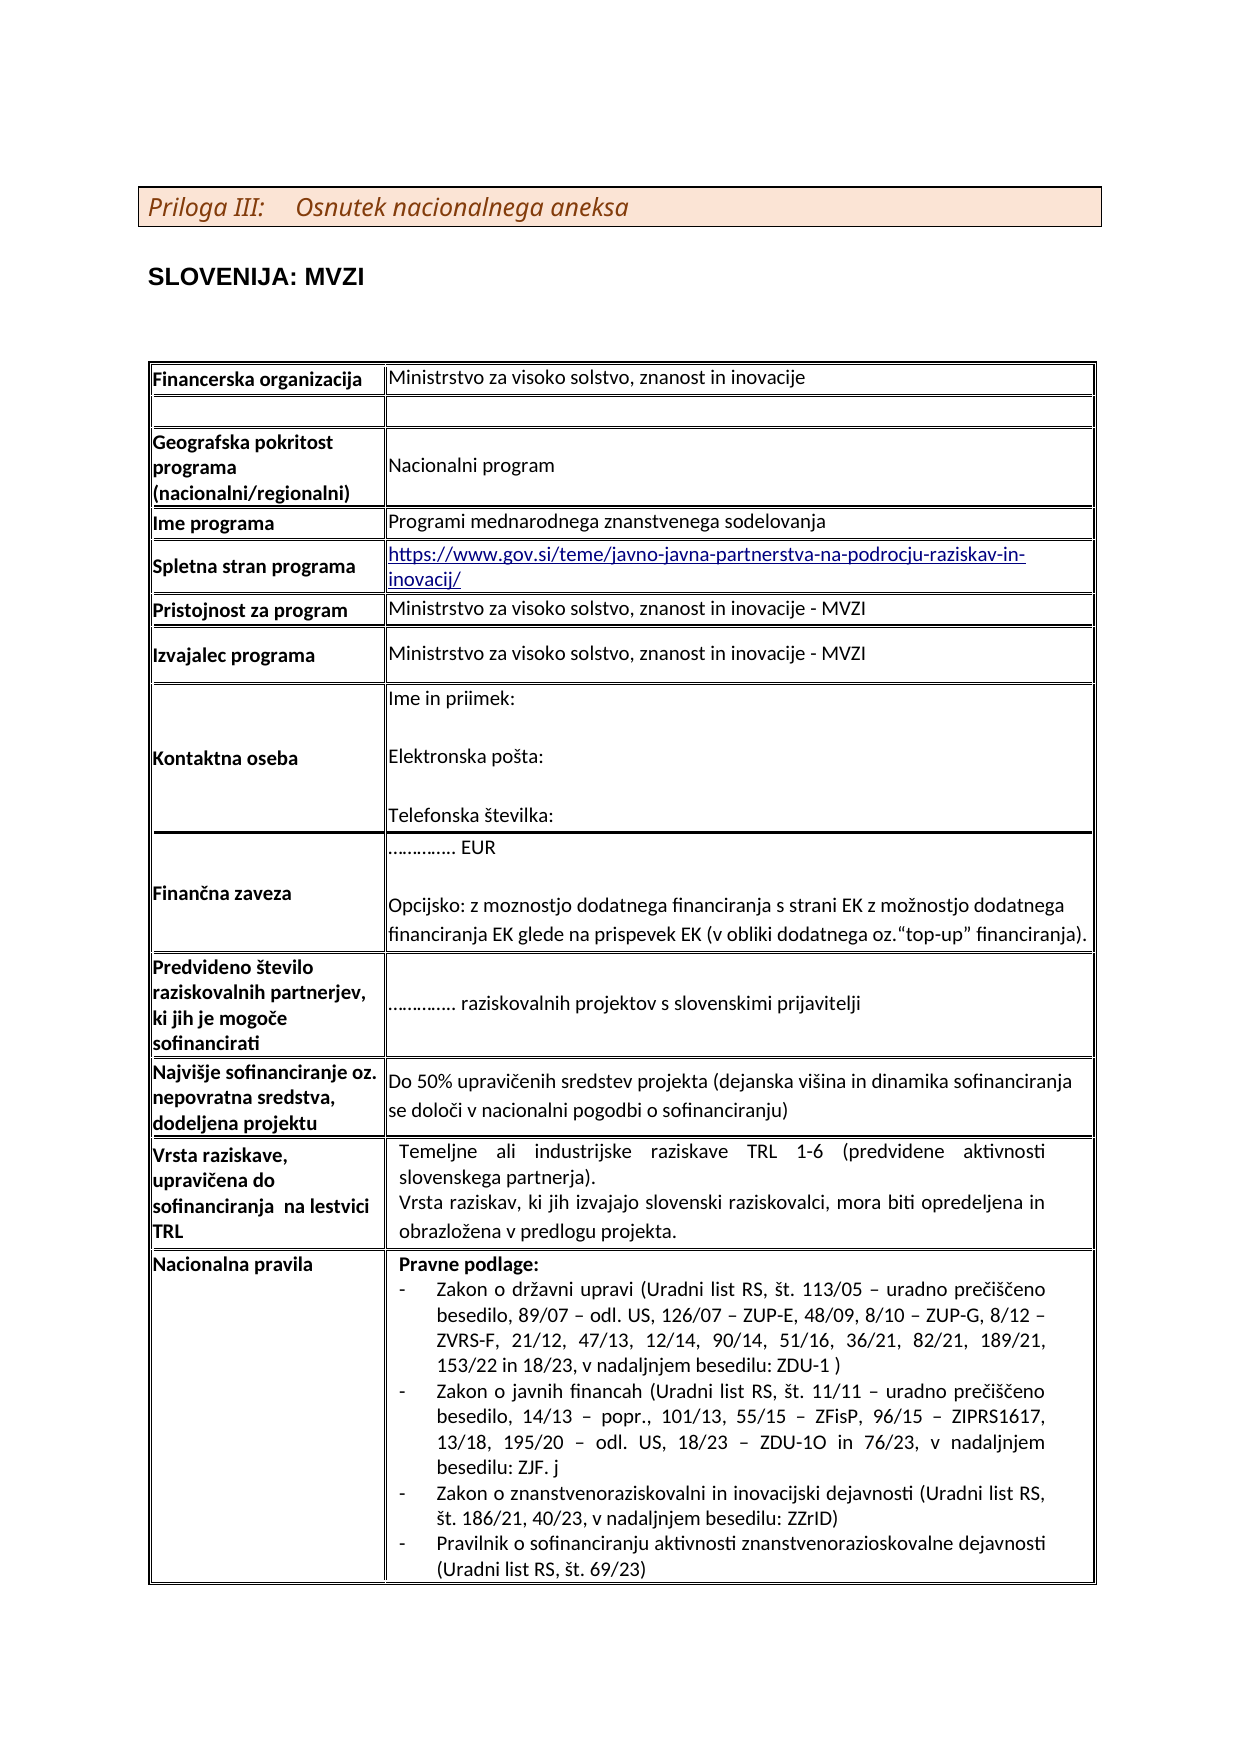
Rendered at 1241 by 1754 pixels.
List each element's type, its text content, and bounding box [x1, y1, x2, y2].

table_header Ministrstvo za visoko solstvo, znanost in inovacije [386, 365, 1093, 393]
table_cell Nacionalna pravila [150, 1248, 386, 1581]
table_cell Pristojnost za program [150, 592, 386, 624]
table_cell [387, 394, 1094, 426]
table_cell Kontaktna oseba [150, 682, 386, 831]
table_cell Ime in priimek: Elektronska pošta: Telefonska številka: [386, 682, 1095, 831]
table_cell Programi mednarodnega znanstvenega sodelovanja [387, 505, 1094, 538]
table_cell Ime programa [152, 505, 384, 538]
table_cell Nacionalni program [386, 426, 1095, 505]
table_cell Najvišje sofinanciranje oz. nepovratna sredstva, dodeljena projektu [150, 1056, 386, 1135]
table_cell Ministrstvo za visoko solstvo, znanost in inovacije - MVZI [386, 592, 1095, 624]
table_cell Ministrstvo za visoko solstvo, znanost in inovacije - MVZI [387, 624, 1094, 682]
table_cell [152, 394, 384, 426]
table_cell Spletna stran programa [150, 538, 386, 592]
table_cell Vrsta raziskave, upravičena do sofinanciranja na lestvici TRL [152, 1135, 384, 1248]
table_cell Temeljne ali industrijske raziskave TRL 1-6 (predvidene aktivnosti slovenskega partnerja). Vrsta raziskav, ki jih izvajajo slovenski raziskovalci, mora biti opredeljena in obrazložena v predlogu projekta. [387, 1135, 1094, 1248]
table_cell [386, 1248, 1095, 1581]
table_header Financerska organizacija [152, 365, 386, 393]
subtitle Priloga III: Osnutek nacionalnega aneksa [139, 188, 1101, 226]
table_cell ………….. EUR Opcijsko: z moznostjo dodatnega financiranja s strani EK z možnostjo dodatnega financiranja EK glede na prispevek EK (v obliki dodatnega oz.“top-up” financiranja). [387, 831, 1093, 951]
table_cell https://www.gov.si/teme/javno-javna-partnerstva-na-podrocju-raziskav-in-inovacij/ [386, 538, 1095, 592]
table_cell Predvideno število raziskovalnih partnerjev, ki jih je mogoče sofinancirati [150, 951, 386, 1056]
table_cell Geografska pokritost programa (nacionalni/regionalni) [150, 426, 386, 505]
table_cell Finančna zaveza [152, 831, 384, 951]
text SLOVENIJA: MVZI [148, 262, 1093, 291]
table_cell Do 50% upravičenih sredstev projekta (dejanska višina in dinamika sofinanciranja se določi v nacionalni pogodbi o sofinanciranju) [386, 1056, 1095, 1135]
table_cell Izvajalec programa [152, 624, 384, 682]
table_cell ………….. raziskovalnih projektov s slovenskimi prijavitelji [386, 951, 1095, 1056]
